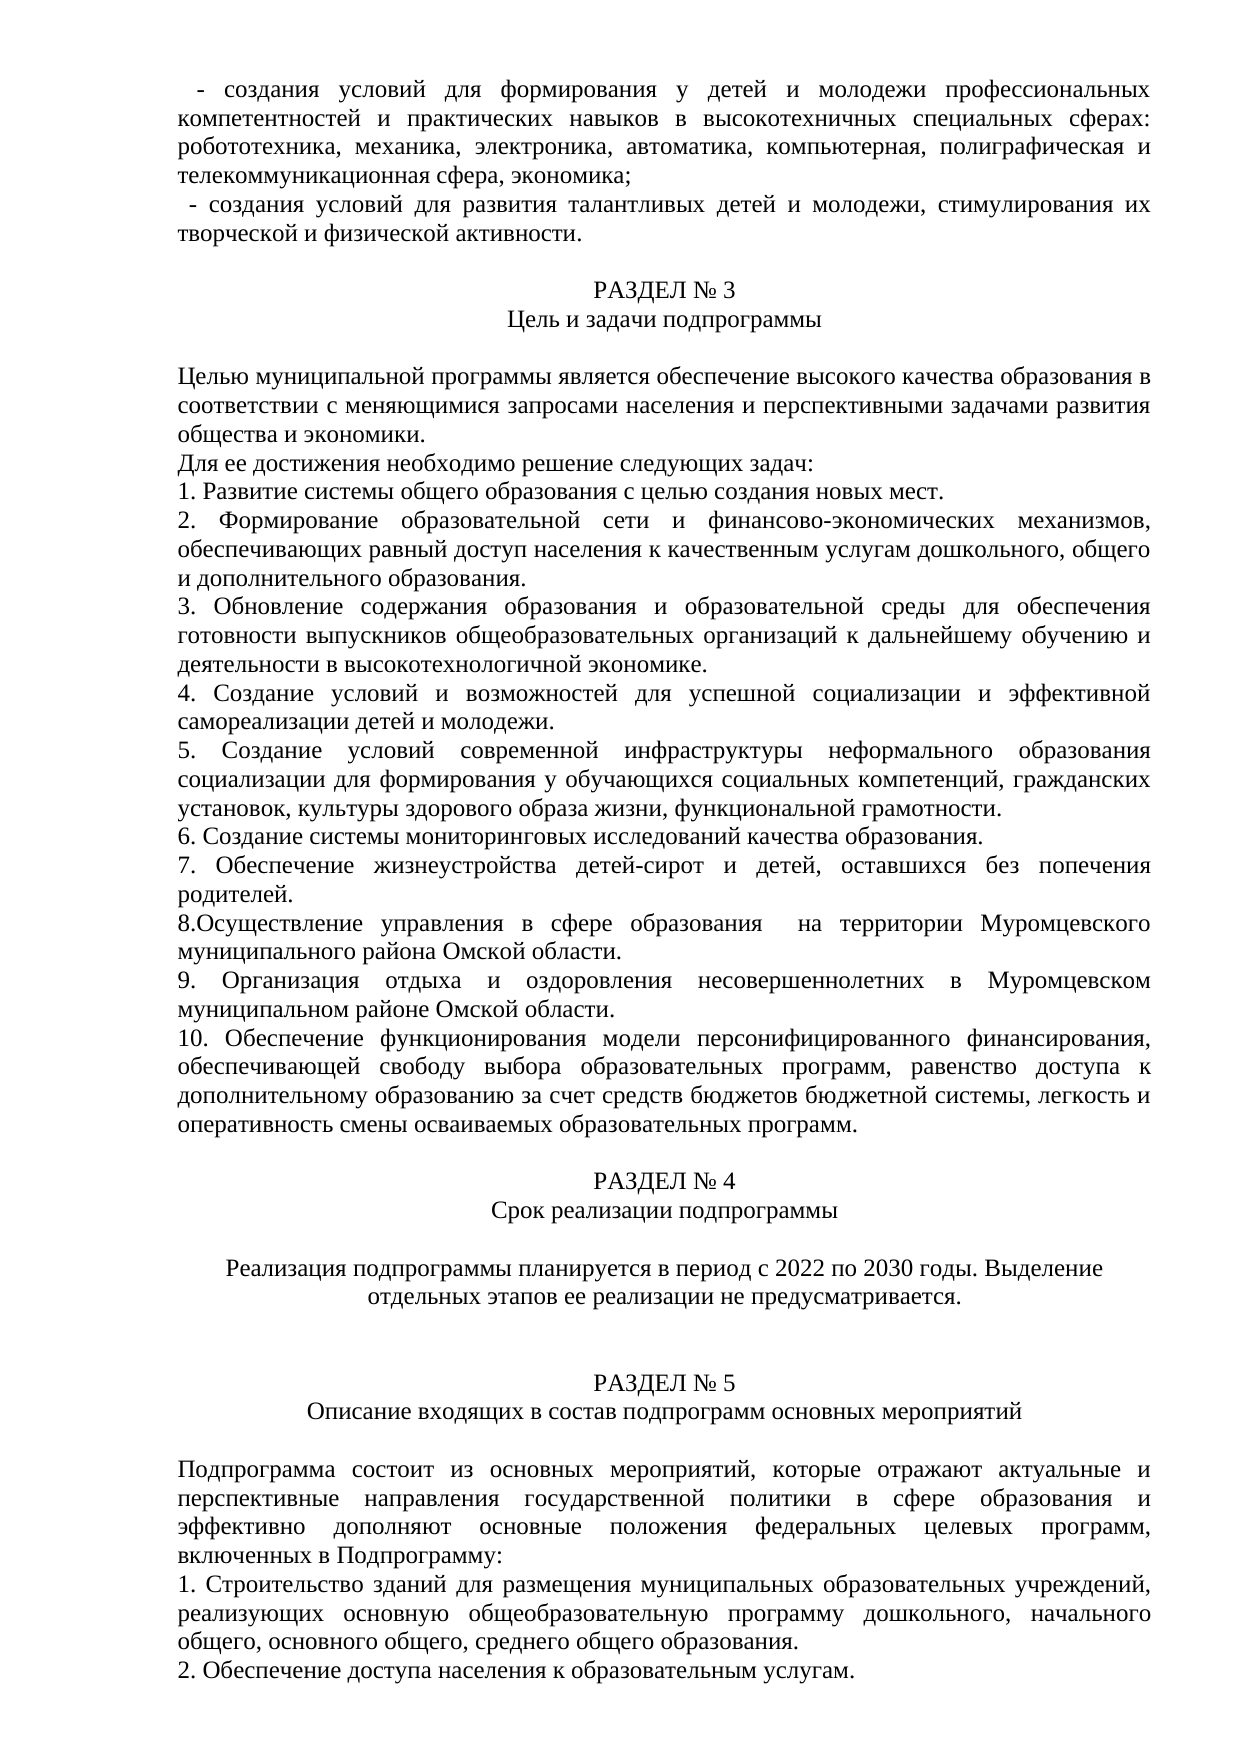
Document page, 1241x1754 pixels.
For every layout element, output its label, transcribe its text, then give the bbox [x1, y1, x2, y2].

text Цель и задачи подпрограммы [177, 304, 1152, 333]
text РАЗДЕЛ № 4 [177, 1166, 1152, 1195]
text Срок реализации подпрограммы [177, 1195, 1152, 1224]
text 8.Осуществление управления в сфере образования на территории Муромцевского муниципального района Омской области. [177, 908, 1152, 965]
text РАЗДЕЛ № 5 [177, 1368, 1152, 1396]
text РАЗДЕЛ № 3 [177, 275, 1152, 304]
text 3. Обновление содержания образования и образовательной среды для обеспечения готовности выпускников общеобразовательных организаций к дальнейшему обучению и деятельности в высокотехнологичной экономике. [177, 591, 1152, 678]
text 1. Развитие системы общего образования с целью создания новых мест. [177, 476, 1152, 505]
text 9. Организация отдыха и оздоровления несовершеннолетних в Муромцевском муниципальном районе Омской области. [177, 965, 1152, 1023]
text 4. Создание условий и возможностей для успешной социализации и эффективной самореализации детей и молодежи. [177, 678, 1152, 735]
text Для ее достижения необходимо решение следующих задач: [177, 448, 1152, 476]
text Подпрограмма состоит из основных мероприятий, которые отражают актуальные и перспективные направления государственной политики в сфере образования и эффективно дополняют основные положения федеральных целевых программ, включенных в Подпрограмму: [177, 1454, 1152, 1569]
text - создания условий для развития талантливых детей и молодежи, стимулирования их творческой и физической активности. [177, 189, 1152, 246]
text 2. Обеспечение доступа населения к образовательным услугам. [177, 1655, 1152, 1684]
text Целью муниципальной программы является обеспечение высокого качества образования в соответствии с меняющимися запросами населения и перспективными задачами развития общества и экономики. [177, 361, 1152, 448]
text 6. Создание системы мониторинговых исследований качества образования. [177, 821, 1152, 850]
text 2. Формирование образовательной сети и финансово-экономических механизмов, обеспечивающих равный доступ населения к качественным услугам дошкольного, общего и дополнительного образования. [177, 505, 1152, 591]
text Реализация подпрограммы планируется в период с 2022 по 2030 годы. Выделение отдельных этапов ее реализации не предусматривается. [177, 1253, 1152, 1310]
text 1. Строительство зданий для размещения муниципальных образовательных учреждений, реализующих основную общеобразовательную программу дошкольного, начального общего, основного общего, среднего общего образования. [177, 1569, 1152, 1655]
text 7. Обеспечение жизнеустройства детей-сирот и детей, оставшихся без попечения родителей. [177, 850, 1152, 908]
text - создания условий для формирования у детей и молодежи профессиональных компетентностей и практических навыков в высокотехничных специальных сферах: робототехника, механика, электроника, автоматика, компьютерная, полиграфическая и телекоммуникационная сфера, экономика; [177, 74, 1152, 189]
text Описание входящих в состав подпрограмм основных мероприятий [177, 1396, 1152, 1425]
text 5. Создание условий современной инфраструктуры неформального образования социализации для формирования у обучающихся социальных компетенций, гражданских установок, культуры здорового образа жизни, функциональной грамотности. [177, 735, 1152, 821]
text 10. Обеспечение функционирования модели персонифицированного финансирования, обеспечивающей свободу выбора образовательных программ, равенство доступа к дополнительному образованию за счет средств бюджетов бюджетной системы, легкость и оперативность смены осваиваемых образовательных программ. [177, 1023, 1152, 1138]
